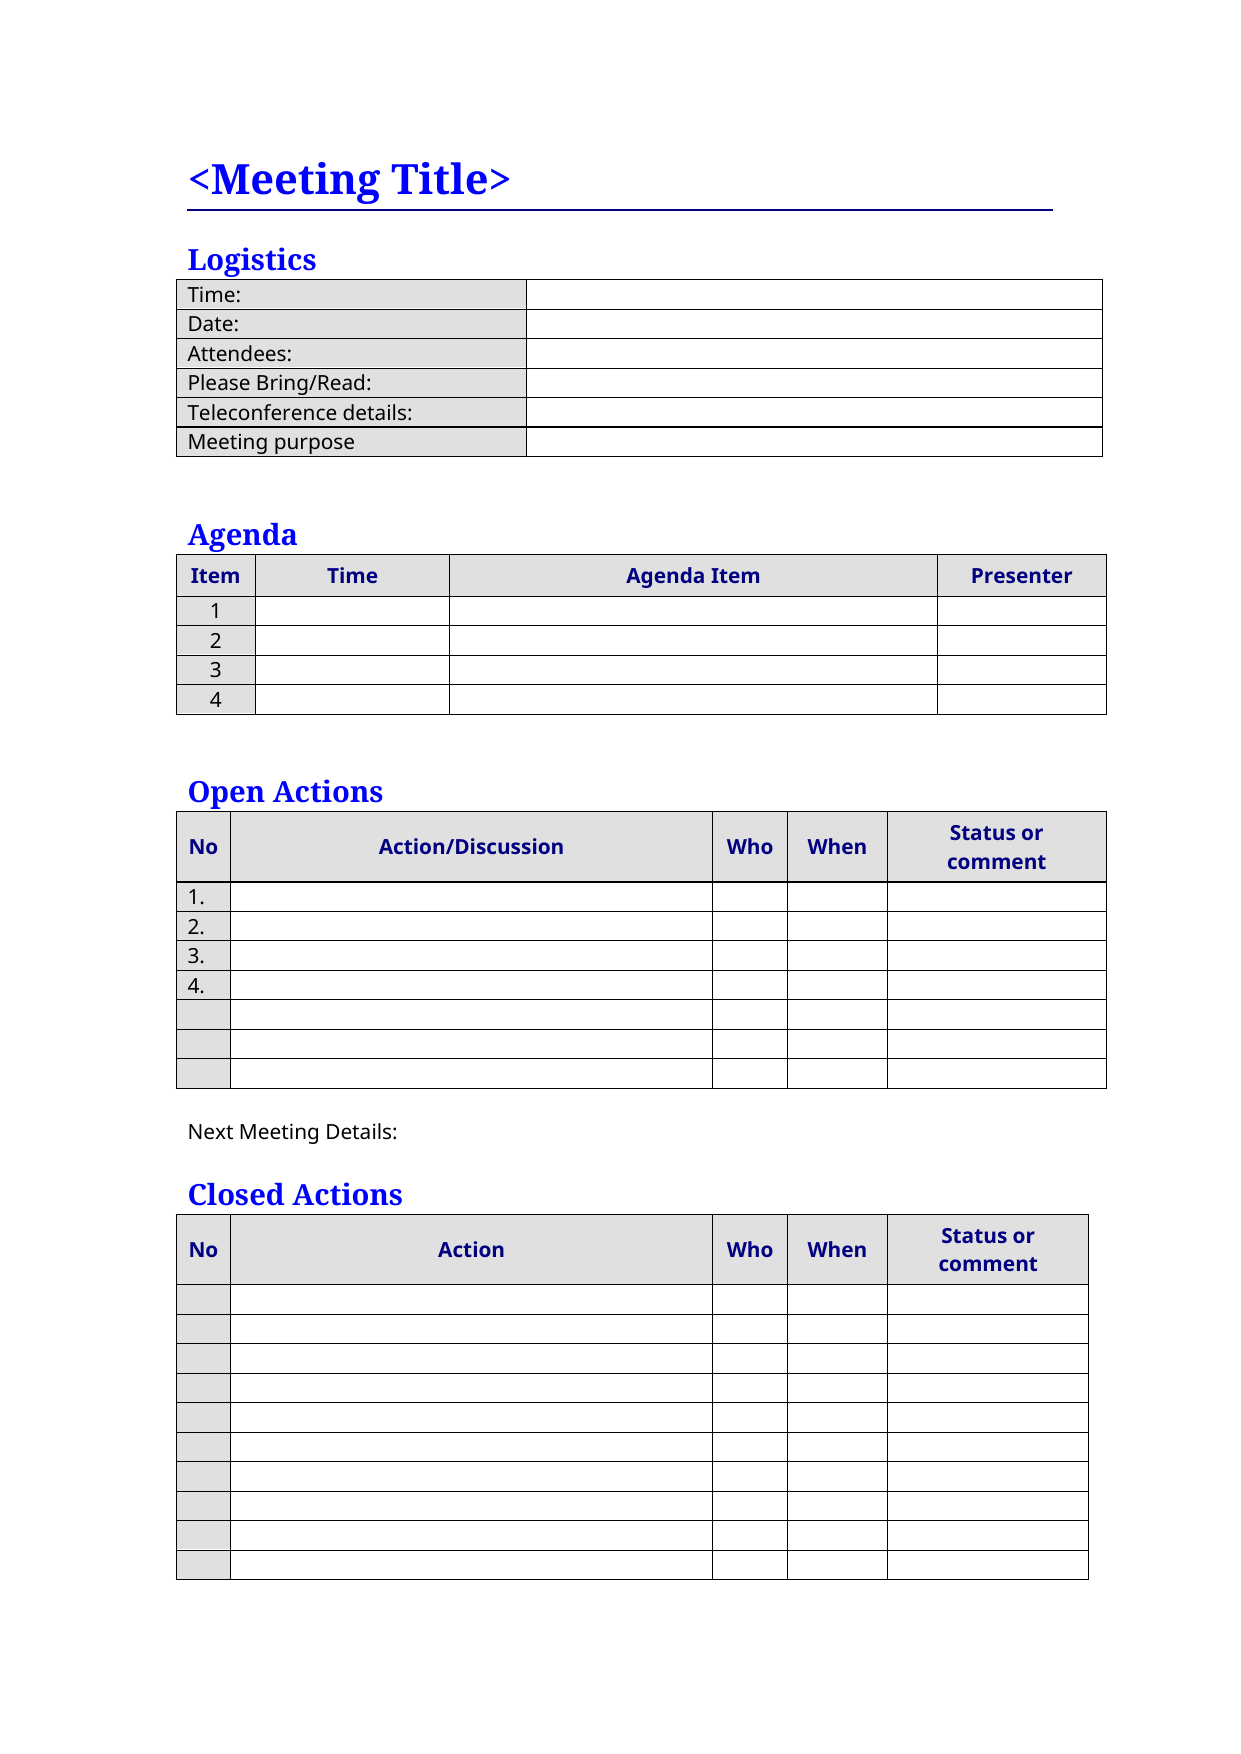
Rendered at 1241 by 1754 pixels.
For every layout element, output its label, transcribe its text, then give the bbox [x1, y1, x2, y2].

table_cell [888, 883, 1106, 911]
table_cell [788, 1000, 887, 1029]
table_cell [888, 1059, 1106, 1088]
table_cell [888, 1403, 1088, 1432]
table_cell [788, 883, 887, 911]
table_cell 3. [177, 941, 230, 970]
table_cell [231, 1462, 712, 1491]
table_cell [788, 1492, 887, 1520]
text Logistics [187, 239, 1053, 279]
table_cell [938, 685, 1106, 713]
table_cell [256, 656, 449, 684]
table_cell [450, 685, 937, 713]
table_cell [888, 1462, 1088, 1491]
table_cell [231, 941, 712, 970]
table_cell [788, 1433, 887, 1461]
table_cell [177, 1315, 230, 1343]
table_cell [713, 1315, 787, 1343]
table_header When [788, 812, 887, 881]
table_cell [177, 1403, 230, 1432]
table_cell [938, 626, 1106, 654]
table_cell [888, 1315, 1088, 1343]
table_cell [231, 883, 712, 911]
table_header Item [177, 555, 255, 596]
table_cell [713, 1374, 787, 1402]
table_cell [177, 1492, 230, 1520]
text Open Actions [187, 771, 1053, 811]
table_header When [788, 1215, 887, 1284]
table_cell [713, 912, 787, 940]
table_cell [938, 656, 1106, 684]
text Closed Actions [187, 1174, 1053, 1214]
table_header Status or comment [888, 812, 1106, 881]
table_cell Teleconference details: [177, 398, 526, 426]
table_cell [527, 339, 1102, 367]
table_cell 1. [177, 883, 230, 911]
table_cell [938, 597, 1106, 625]
table_cell [713, 1000, 787, 1029]
table_cell 4. [177, 971, 230, 999]
table_cell 2. [177, 912, 230, 940]
text Agenda [187, 514, 1053, 553]
table_cell [177, 1030, 230, 1058]
table_header Time: [177, 280, 526, 308]
table_cell [713, 1521, 787, 1549]
table_cell [788, 1059, 887, 1088]
table_cell [450, 597, 937, 625]
table_cell [177, 1059, 230, 1088]
table_cell [713, 941, 787, 970]
table_cell [713, 1492, 787, 1520]
table_cell [713, 1285, 787, 1314]
text Next Meeting Details: [187, 1117, 1053, 1146]
table_header Agenda Item [450, 555, 937, 596]
table_cell [177, 1433, 230, 1461]
table_cell [527, 428, 1102, 456]
table_cell [231, 1433, 712, 1461]
table_cell [788, 941, 887, 970]
table_header [527, 280, 1102, 308]
table_cell [713, 1030, 787, 1058]
table_cell [231, 1285, 712, 1314]
table_cell [713, 1551, 787, 1579]
table_header Who [713, 1215, 787, 1284]
table_cell [231, 1521, 712, 1549]
table_cell [256, 685, 449, 713]
table_cell [888, 1344, 1088, 1373]
table_cell [527, 369, 1102, 397]
table_cell [527, 310, 1102, 338]
table_cell [888, 1285, 1088, 1314]
table_cell [177, 1462, 230, 1491]
table_cell [231, 1344, 712, 1373]
table_header Action [231, 1215, 712, 1284]
table_cell [888, 1030, 1106, 1058]
table_cell [450, 656, 937, 684]
table_cell 3 [177, 656, 255, 684]
table_cell [788, 1462, 887, 1491]
table_cell [788, 1285, 887, 1314]
table_cell [231, 1315, 712, 1343]
table_cell [527, 398, 1102, 426]
table_cell Meeting purpose [177, 428, 526, 456]
table_cell [177, 1285, 230, 1314]
table_cell [788, 1030, 887, 1058]
table_cell 1 [177, 597, 255, 625]
table_cell [788, 1521, 887, 1549]
table_header Status or comment [888, 1215, 1088, 1284]
table_cell [888, 1521, 1088, 1549]
table_cell [888, 1433, 1088, 1461]
table_cell Date: [177, 310, 526, 338]
table_cell [177, 1000, 230, 1029]
table_cell [231, 1059, 712, 1088]
table_cell [231, 912, 712, 940]
table_cell Please Bring/Read: [177, 369, 526, 397]
table_cell [450, 626, 937, 654]
table_cell [788, 1344, 887, 1373]
table_cell 2 [177, 626, 255, 654]
table_cell [788, 971, 887, 999]
table_cell [788, 1403, 887, 1432]
table_header Who [713, 812, 787, 881]
table_cell [231, 1030, 712, 1058]
table_cell [713, 971, 787, 999]
table_cell [713, 883, 787, 911]
table_header Presenter [938, 555, 1106, 596]
table_cell [788, 1374, 887, 1402]
table_cell [231, 1403, 712, 1432]
table_cell [788, 1551, 887, 1579]
table_cell [231, 971, 712, 999]
table_cell [713, 1059, 787, 1088]
table_cell [888, 912, 1106, 940]
table_cell 4 [177, 685, 255, 713]
table_cell [177, 1521, 230, 1549]
table_cell [888, 941, 1106, 970]
table_cell [231, 1492, 712, 1520]
table_header Action/Discussion [231, 812, 712, 881]
table_header No [177, 1215, 230, 1284]
table_cell [713, 1462, 787, 1491]
table_cell [177, 1344, 230, 1373]
table_cell [888, 1374, 1088, 1402]
table_cell [788, 912, 887, 940]
table_cell [713, 1433, 787, 1461]
table_cell Attendees: [177, 339, 526, 367]
table_cell [177, 1374, 230, 1402]
table_cell [888, 1000, 1106, 1029]
table_cell [256, 597, 449, 625]
table_cell [888, 971, 1106, 999]
table_header Time [256, 555, 449, 596]
table_cell [888, 1492, 1088, 1520]
table_cell [888, 1551, 1088, 1579]
table_cell [231, 1000, 712, 1029]
table_cell [256, 626, 449, 654]
table_cell [713, 1344, 787, 1373]
table_cell [231, 1551, 712, 1579]
table_cell [713, 1403, 787, 1432]
table_cell [231, 1374, 712, 1402]
table_header No [177, 812, 230, 881]
table_cell [788, 1315, 887, 1343]
table_cell [177, 1551, 230, 1579]
text <Meeting Title> [187, 150, 1053, 209]
